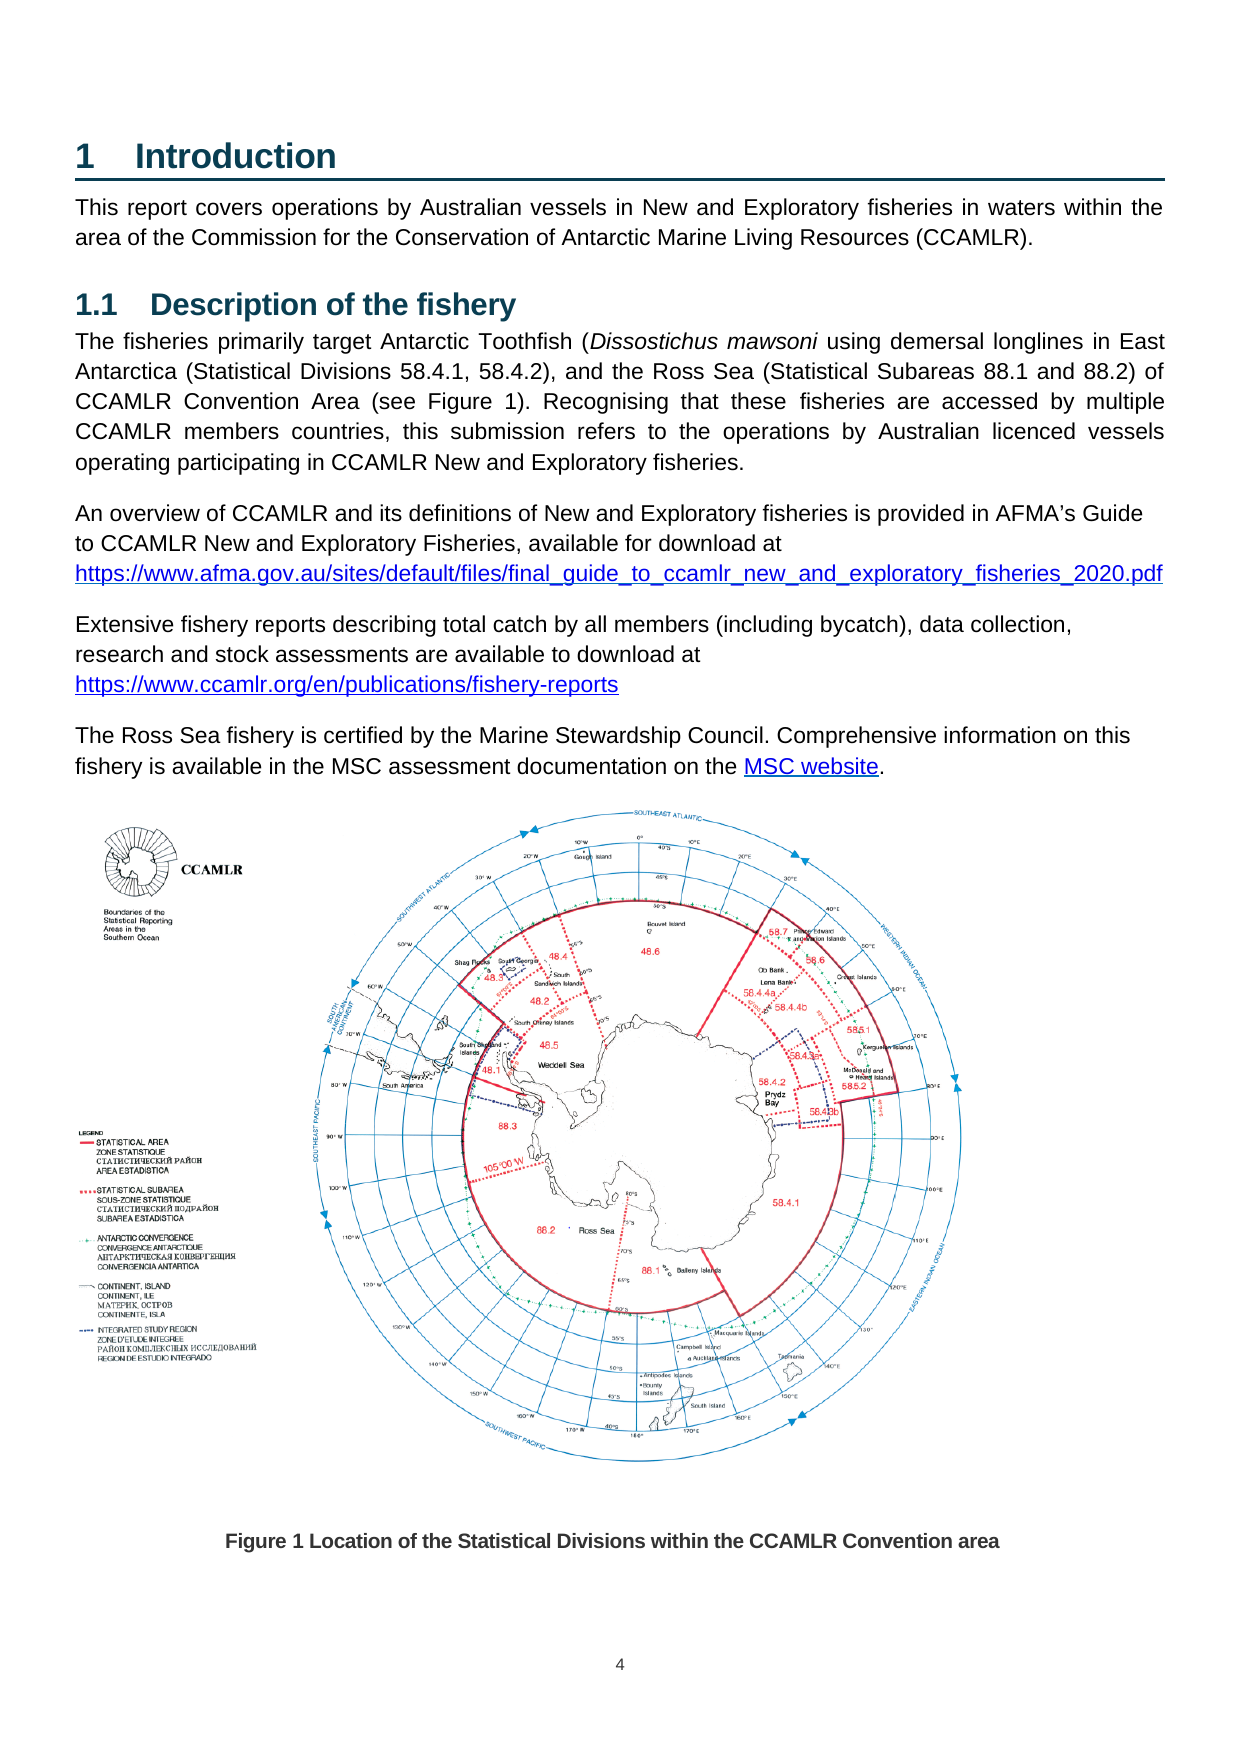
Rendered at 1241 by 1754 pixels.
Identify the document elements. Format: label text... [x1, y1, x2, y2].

text An overview of CCAMLR and its definitions of New and Exploratory fisheries is provided in AFMA’s Guide to CCAMLR New and Exploratory Fisheries, available for download at https://www.afma.gov.au/sites/default/files/final_guide_to_ccamlr_new_and_exploratory_fisheries_2020.pdf [75, 499, 1165, 586]
text The fisheries primarily target Antarctic Toothfish (Dissostichus mawsoni using demersal longlines in East Antarctica (Statistical Divisions 58.4.1, 58.4.2), and the Ross Sea (Statistical Subareas 88.1 and 88.2) of CCAMLR Convention Area (see Figure 1). Recognising that these fisheries are accessed by multiple CCAMLR members countries, this submission refers to the operations by Australian licenced vessels operating participating in CCAMLR New and Exploratory fisheries. [75, 328, 1165, 475]
text This report covers operations by Australian vessels in New and Exploratory fisheries in waters within the area of the Commission for the Conservation of Antarctic Marine Living Resources (CCAMLR). [75, 194, 1165, 250]
subtitle Introduction [75, 135, 1165, 178]
text Extensive fishery reports describing total catch by all members (including bycatch), data collection, research and stock assessments are available to download at https://www.ccamlr.org/en/publications/fishery-reports [75, 611, 1165, 698]
picture [75, 803, 966, 1463]
subtitle Description of the fishery [75, 286, 1165, 321]
text The Ross Sea fishery is certified by the Marine Stewardship Council. Comprehensive information on this fishery is available in the MSC assessment documentation on the MSC website. [75, 722, 1165, 779]
